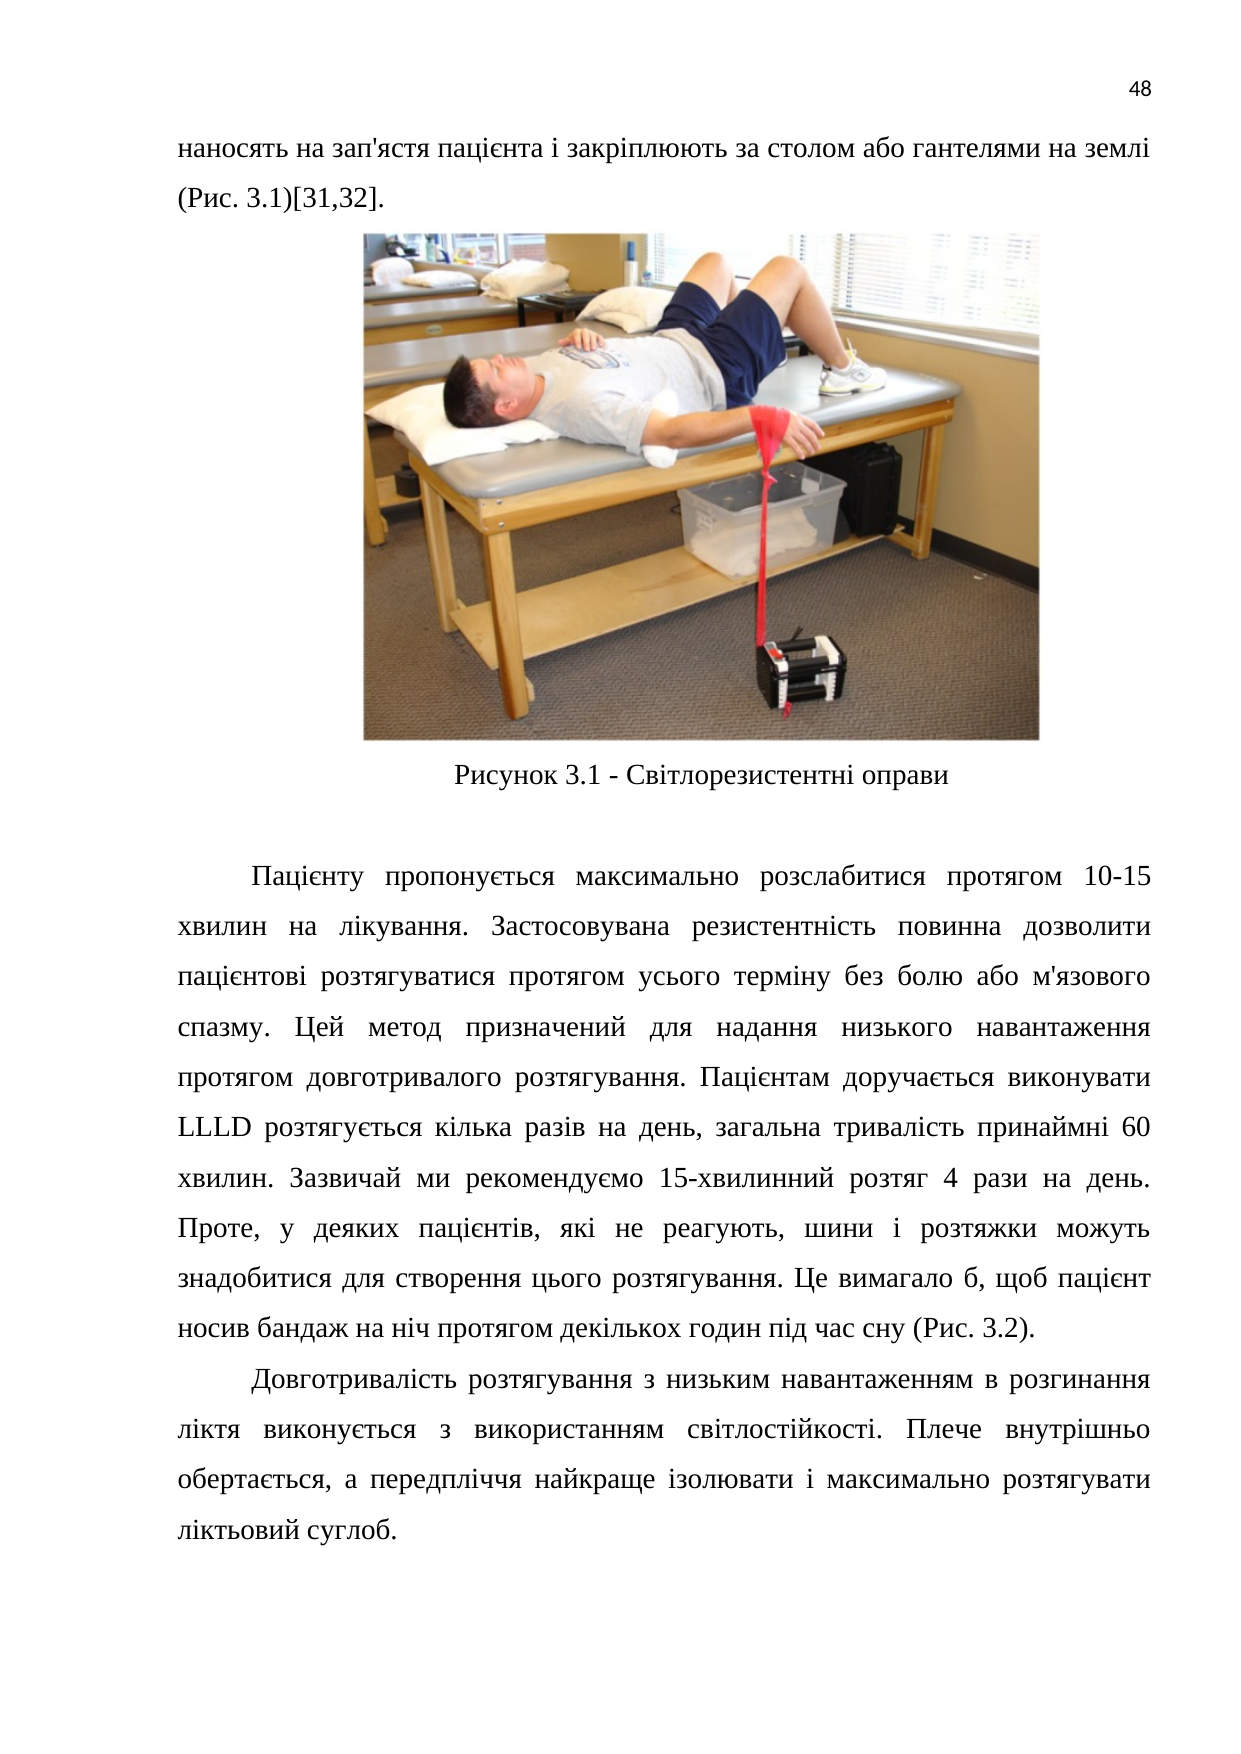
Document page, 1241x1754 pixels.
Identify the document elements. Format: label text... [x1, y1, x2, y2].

text Довготривалість розтягування з низьким навантаженням в розгинання ліктя виконується з використанням світлостійкості. Плече внутрішньо обертається, а передпліччя найкраще ізолювати і максимально розтягувати ліктьовий суглоб. [177, 1361, 1152, 1545]
text Пацієнту пропонується максимально розслабитися протягом 10-15 хвилин на лікування. Застосовувана резистентність повинна дозволити пацієнтові розтягуватися протягом усього терміну без болю або м'язового спазму. Цей метод призначений для надання низького навантаження протягом довготривалого розтягування. Пацієнтам доручається виконувати LLLD розтягується кілька разів на день, загальна тривалість принаймні 60 хвилин. Зазвичай ми рекомендуємо 15-хвилинний розтяг 4 рази на день. Проте, у деяких пацієнтів, які не реагують, шини і розтяжки можуть знадобитися для створення цього розтягування. Це вимагало б, щоб пацієнт носив бандаж на ніч протягом декількох годин під час сну (Рис. 3.2). [177, 858, 1152, 1344]
text Рисунок 3.1 - Світлорезистентні оправи [177, 757, 1152, 791]
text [177, 130, 1152, 214]
picture [360, 230, 1043, 744]
